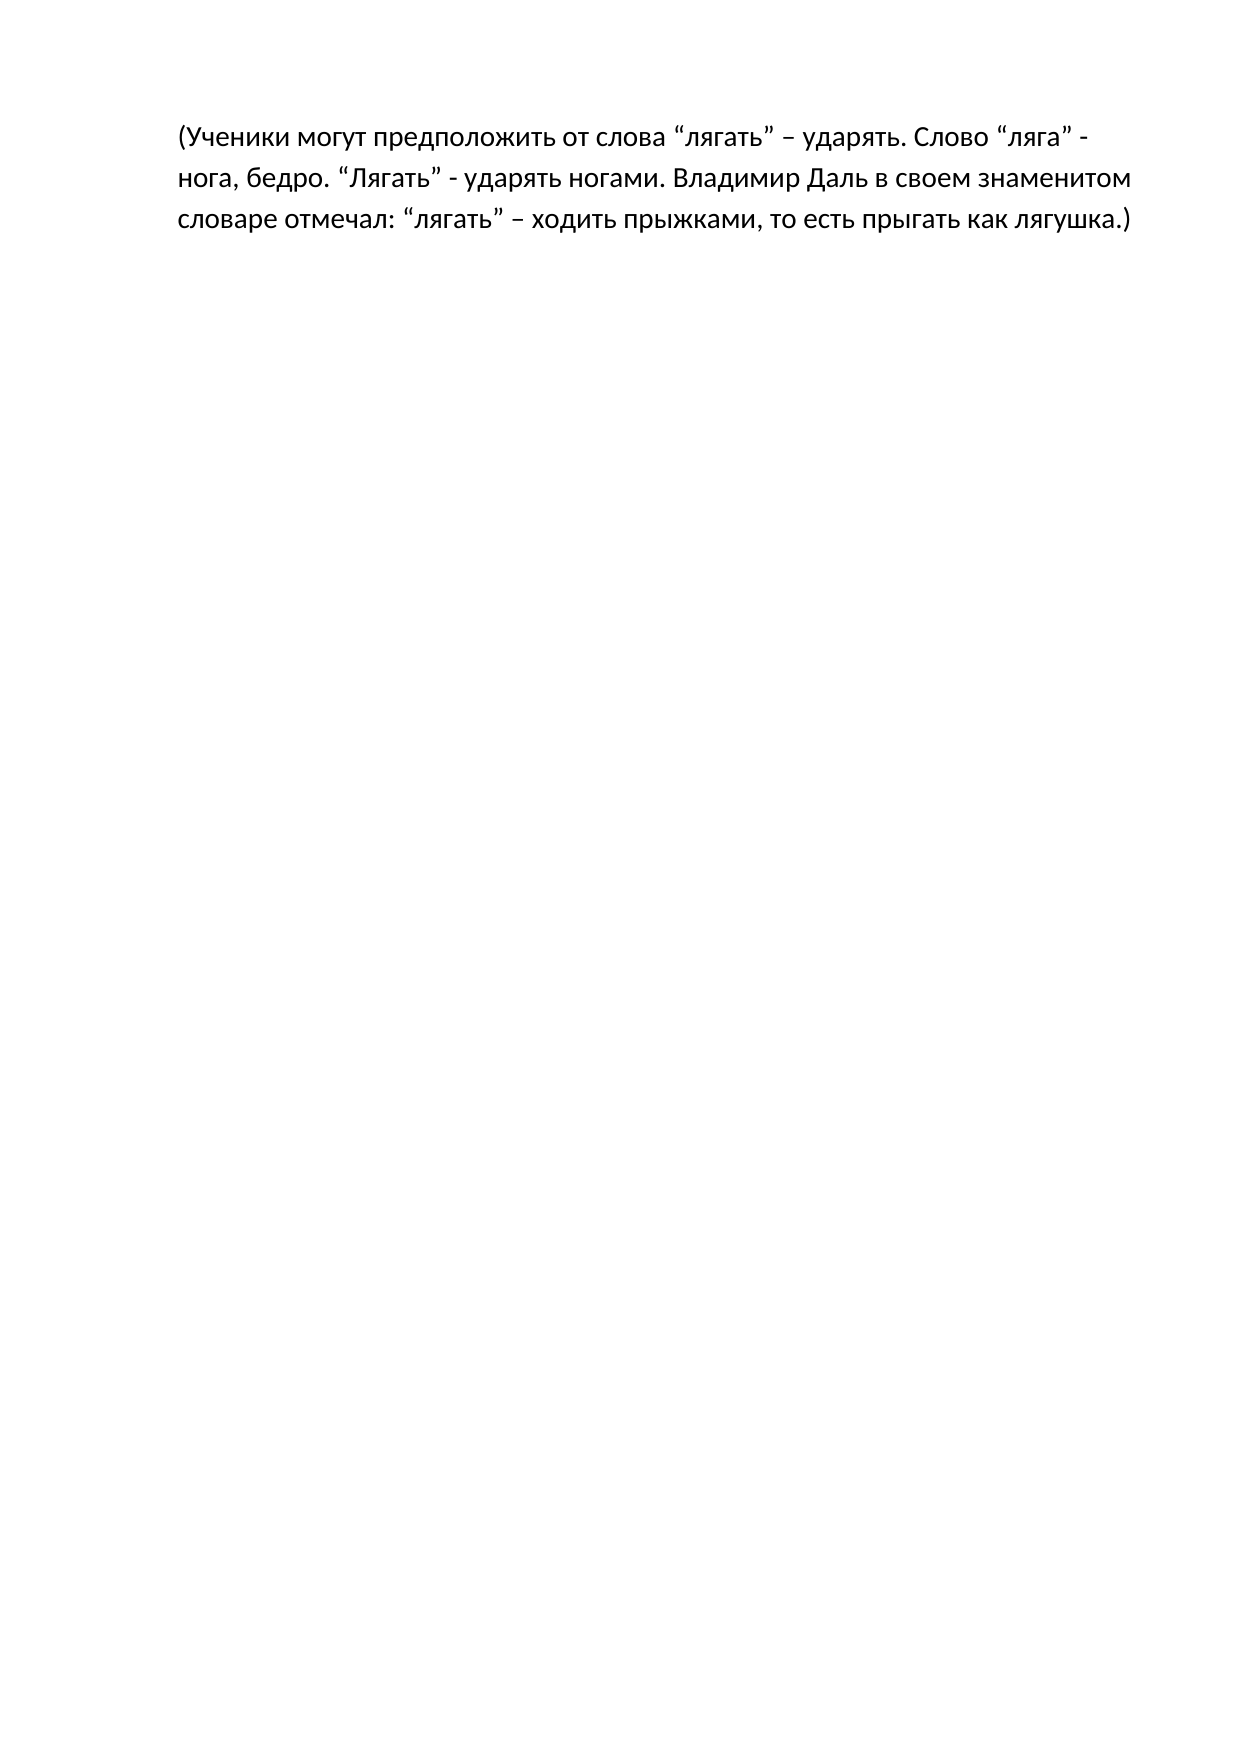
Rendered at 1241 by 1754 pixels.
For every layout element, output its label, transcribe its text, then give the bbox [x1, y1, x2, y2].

text (Ученики могут предположить от слова “лягать” – ударять. Слово “ляга” - нога, бедро. “Лягать” - ударять ногами. Владимир Даль в своем знаменитом словаре отмечал: “лягать” – ходить прыжками, то есть прыгать как лягушка.) [177, 118, 1152, 236]
